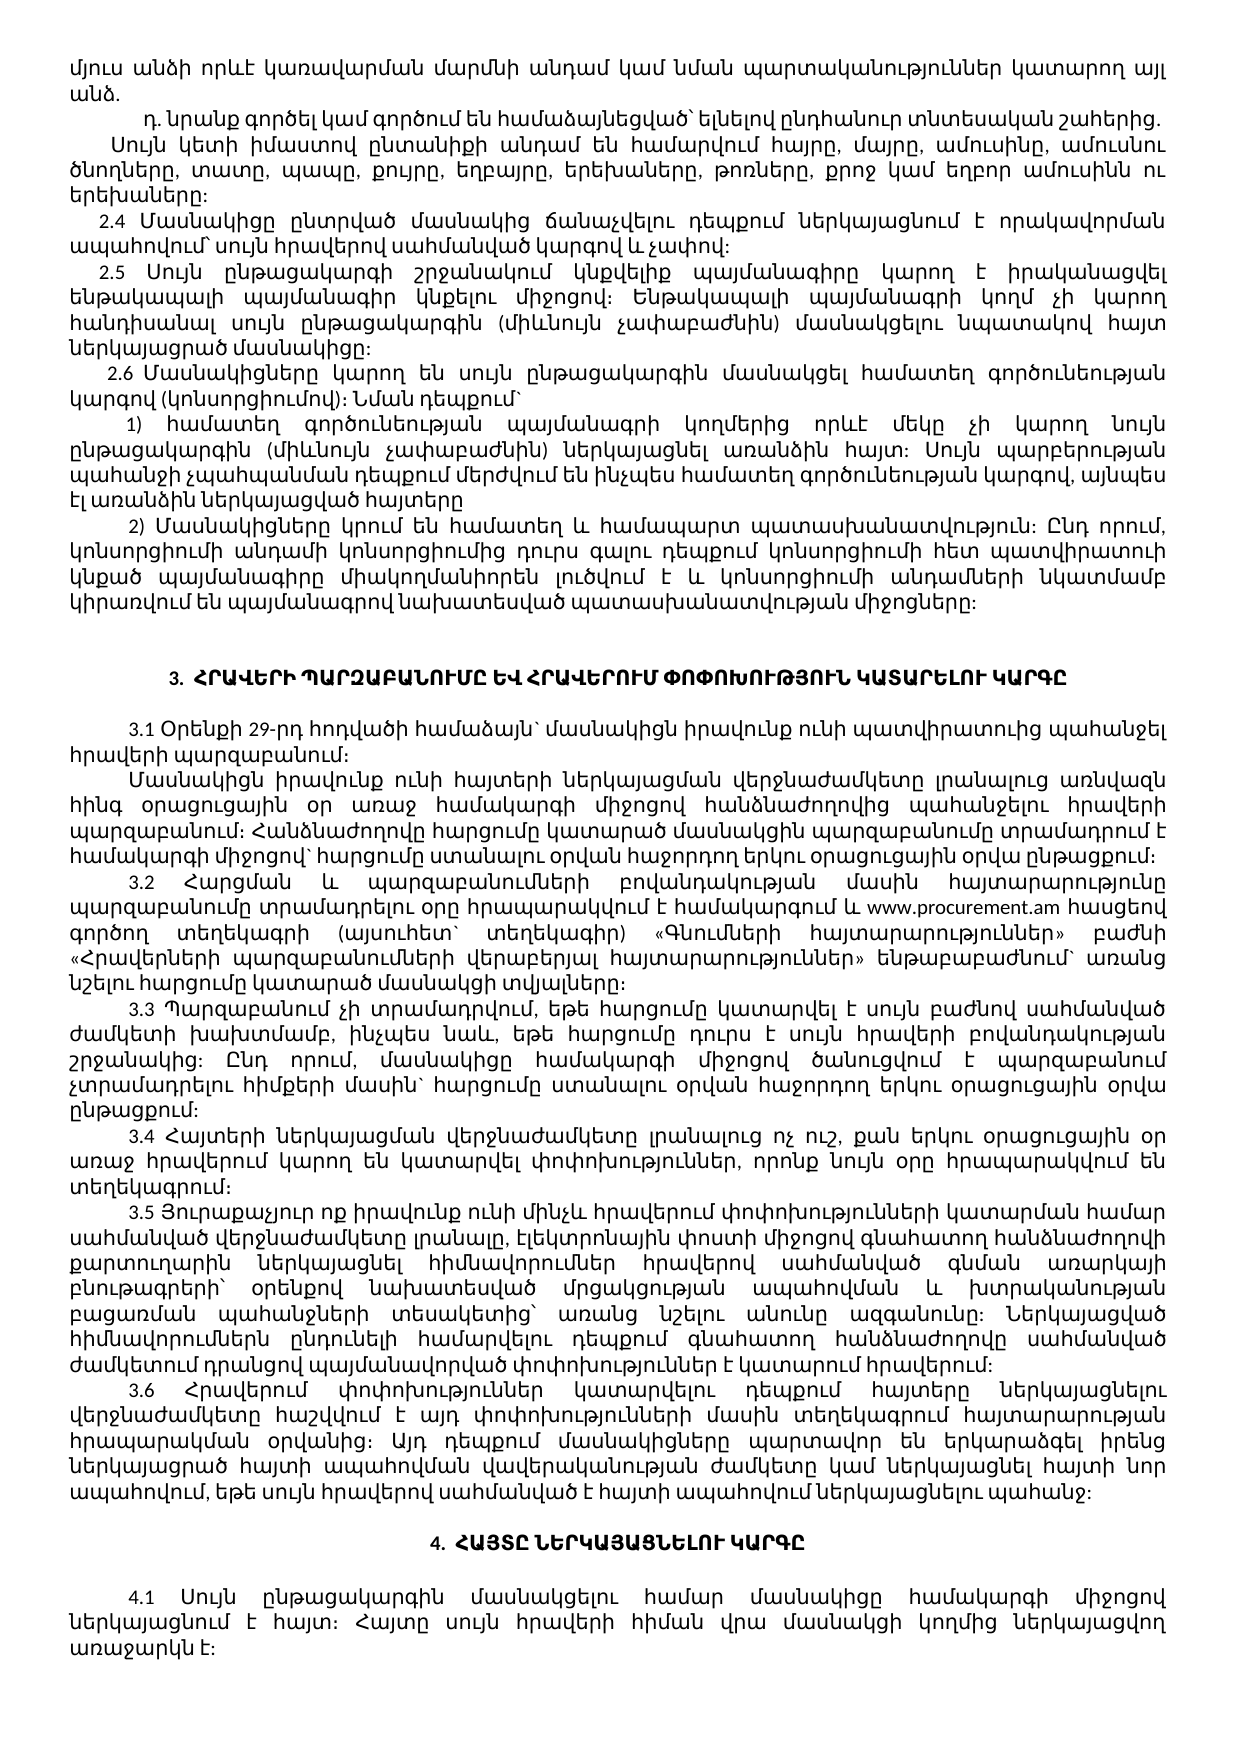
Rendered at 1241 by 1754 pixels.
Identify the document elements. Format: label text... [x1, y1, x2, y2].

text 3.5 Յուրաքաչյուր ոք իրավունք ունի մինչև հրավերում փոփոխությունների կատարման համար սահմանված վերջնաժամկետը լրանալը, էլեկտրոնային փոստի միջոցով գնահատող հանձնաժողովի քարտուղարին ներկայացնել հիմնավորումներ հրավերով սահմանված գնման առարկայի բնութագրերի՝ օրենքով նախատեսված մրցակցության ապահովման և խտրականության բացառման պահանջների տեսակետից՝ առանց նշելու անունը ազգանունը: Ներկայացված հիմնավորումներն ընդունելի համարվելու դեպքում գնահատող հանձնաժողովը սահմանված ժամկետում դրանցով պայմանավորված փոփոխություններ է կատարում հրավերում: [69, 1199, 1167, 1377]
text 4. ՀԱՅՏԸ ՆԵՐԿԱՅԱՑՆԵԼՈՒ ԿԱՐԳԸ [69, 1530, 1167, 1555]
text 4.1 Սույն ընթացակարգին մասնակցելու համար մասնակիցը համակարգի միջոցով ներկայացնում է հայտ։ Հայտը սույն հրավերի հիման վրա մասնակցի կողմից ներկայացվող առաջարկն է: [69, 1584, 1167, 1660]
text Սույն կետի իմաստով ընտանիքի անդամ են համարվում հայրը, մայրը, ամուսինը, ամուսնու ծնողները, տատը, պապը, քույրը, եղբայրը, երեխաները, թոռները, քրոջ կամ եղբոր ամուսինն ու երեխաները: [69, 132, 1167, 208]
text 2.6 Մասնակիցները կարող են սույն ընթացակարգին մասնակցել համատեղ գործունեության կարգով (կոնսորցիումով)։ Նման դեպքում` [69, 361, 1167, 411]
text 3. ՀՐԱՎԵՐԻ ՊԱՐԶԱԲԱՆՈՒՄԸ ԵՎ ՀՐԱՎԵՐՈՒՄ ՓՈՓՈԽՈՒԹՅՈՒՆ ԿԱՏԱՐԵԼՈՒ ԿԱՐԳԸ [69, 666, 1167, 691]
text 2) Մասնակիցները կրում են համատեղ և համապարտ պատասխանատվություն: Ընդ որում, կոնսորցիումի անդամի կոնսորցիումից դուրս գալու դեպքում կոնսորցիումի հետ պատվիրատուի կնքած պայմանագիրը միակողմանիորեն լուծվում է և կոնսորցիումի անդամների նկատմամբ կիրառվում են պայմանագրով նախատեսված պատասխանատվության միջոցները: [69, 513, 1167, 615]
text 1) համատեղ գործունեության պայմանագրի կողմերից որևէ մեկը չի կարող նույն ընթացակարգին (միևնույն չափաբաժնին) ներկայացնել առանձին հայտ: Սույն պարբերության պահանջի չպահպանման դեպքում մերժվում են ինչպես համատեղ գործունեության կարգով, այնպես էլ առանձին ներկայացված հայտերը [69, 411, 1167, 513]
text դ. նրանք գործել կամ գործում են համաձայնեցված՝ ելնելով ընդհանուր տնտեսական շահերից. [69, 106, 1167, 132]
text 3.3 Պարզաբանում չի տրամադրվում, եթե հարցումը կատարվել է սույն բաժնով սահմանված ժամկետի խախտմամբ, ինչպես նաև, եթե հարցումը դուրս է սույն հրավերի բովանդակության շրջանակից: Ընդ որում, մասնակիցը համակարգի միջոցով ծանուցվում է պարզաբանում չտրամադրելու հիմքերի մասին` հարցումը ստանալու օրվան հաջորդող երկու օրացուցային օրվա ընթացքում: [69, 996, 1167, 1123]
text 3.4 Հայտերի ներկայացման վերջնաժամկետը լրանալուց ոչ ուշ, քան երկու օրացուցային օր առաջ հրավերում կարող են կատարվել փոփոխություններ, որոնք նույն օրը հրապարակվում են տեղեկագրում։ [69, 1123, 1167, 1199]
text 2.4 Մասնակիցը ընտրված մասնակից ճանաչվելու դեպքում ներկայացնում է որակավորման ապահովում՝ սույն հրավերով սահմանված կարգով և չափով: [69, 208, 1167, 259]
text 3.6 Հրավերում փոփոխություններ կատարվելու դեպքում հայտերը ներկայացնելու վերջնաժամկետը հաշվվում է այդ փոփոխությունների մասին տեղեկագրում հայտարարության հրապարակման օրվանից։ Այդ դեպքում մասնակիցները պարտավոր են երկարաձգել իրենց ներկայացրած հայտի ապահովման վավերականության ժամկետը կամ ներկայացնել հայտի նոր ապահովում, եթե սույն հրավերով սահմանված է հայտի ապահովում ներկայացնելու պահանջ: [69, 1377, 1167, 1504]
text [69, 56, 1167, 106]
text Մասնակիցն իրավունք ունի հայտերի ներկայացման վերջնաժամկետը լրանալուց առնվազն հինգ օրացուցային օր առաջ համակարգի միջոցով հանձնաժողովից պահանջելու հրավերի պարզաբանում։ Հանձնաժողովը հարցումը կատարած մասնակցին պարզաբանումը տրամադրում է համակարգի միջոցով` հարցումը ստանալու օրվան հաջորդող երկու օրացուցային օրվա ընթացքում։ [69, 767, 1167, 869]
text 2.5 Սույն ընթացակարգի շրջանակում կնքվելիք պայմանագիրը կարող է իրականացվել ենթակապալի պայմանագիր կնքելու միջոցով։ Ենթակապալի պայմանագրի կողմ չի կարող հանդիսանալ սույն ընթացակարգին (միևնույն չափաբաժնին) մասնակցելու նպատակով հայտ ներկայացրած մասնակիցը: [69, 259, 1167, 361]
text 3.1 Օրենքի 29-րդ հոդվածի համաձայն` մասնակիցն իրավունք ունի պատվիրատուից պահանջել հրավերի պարզաբանում։ [69, 716, 1167, 767]
text 3.2 Հարցման և պարզաբանումների բովանդակության մասին հայտարարությունը պարզաբանումը տրամադրելու օրը հրապարակվում է համակարգում և www.procurement.am հասցեով գործող տեղեկագրի (այսուհետ` տեղեկագիր) «Գնումների հայտարարություններ» բաժնի «Հրավերների պարզաբանումների վերաբերյալ հայտարարություններ» ենթաբաբաժնում` առանց նշելու հարցումը կատարած մասնակցի տվյալները։ [69, 869, 1167, 996]
